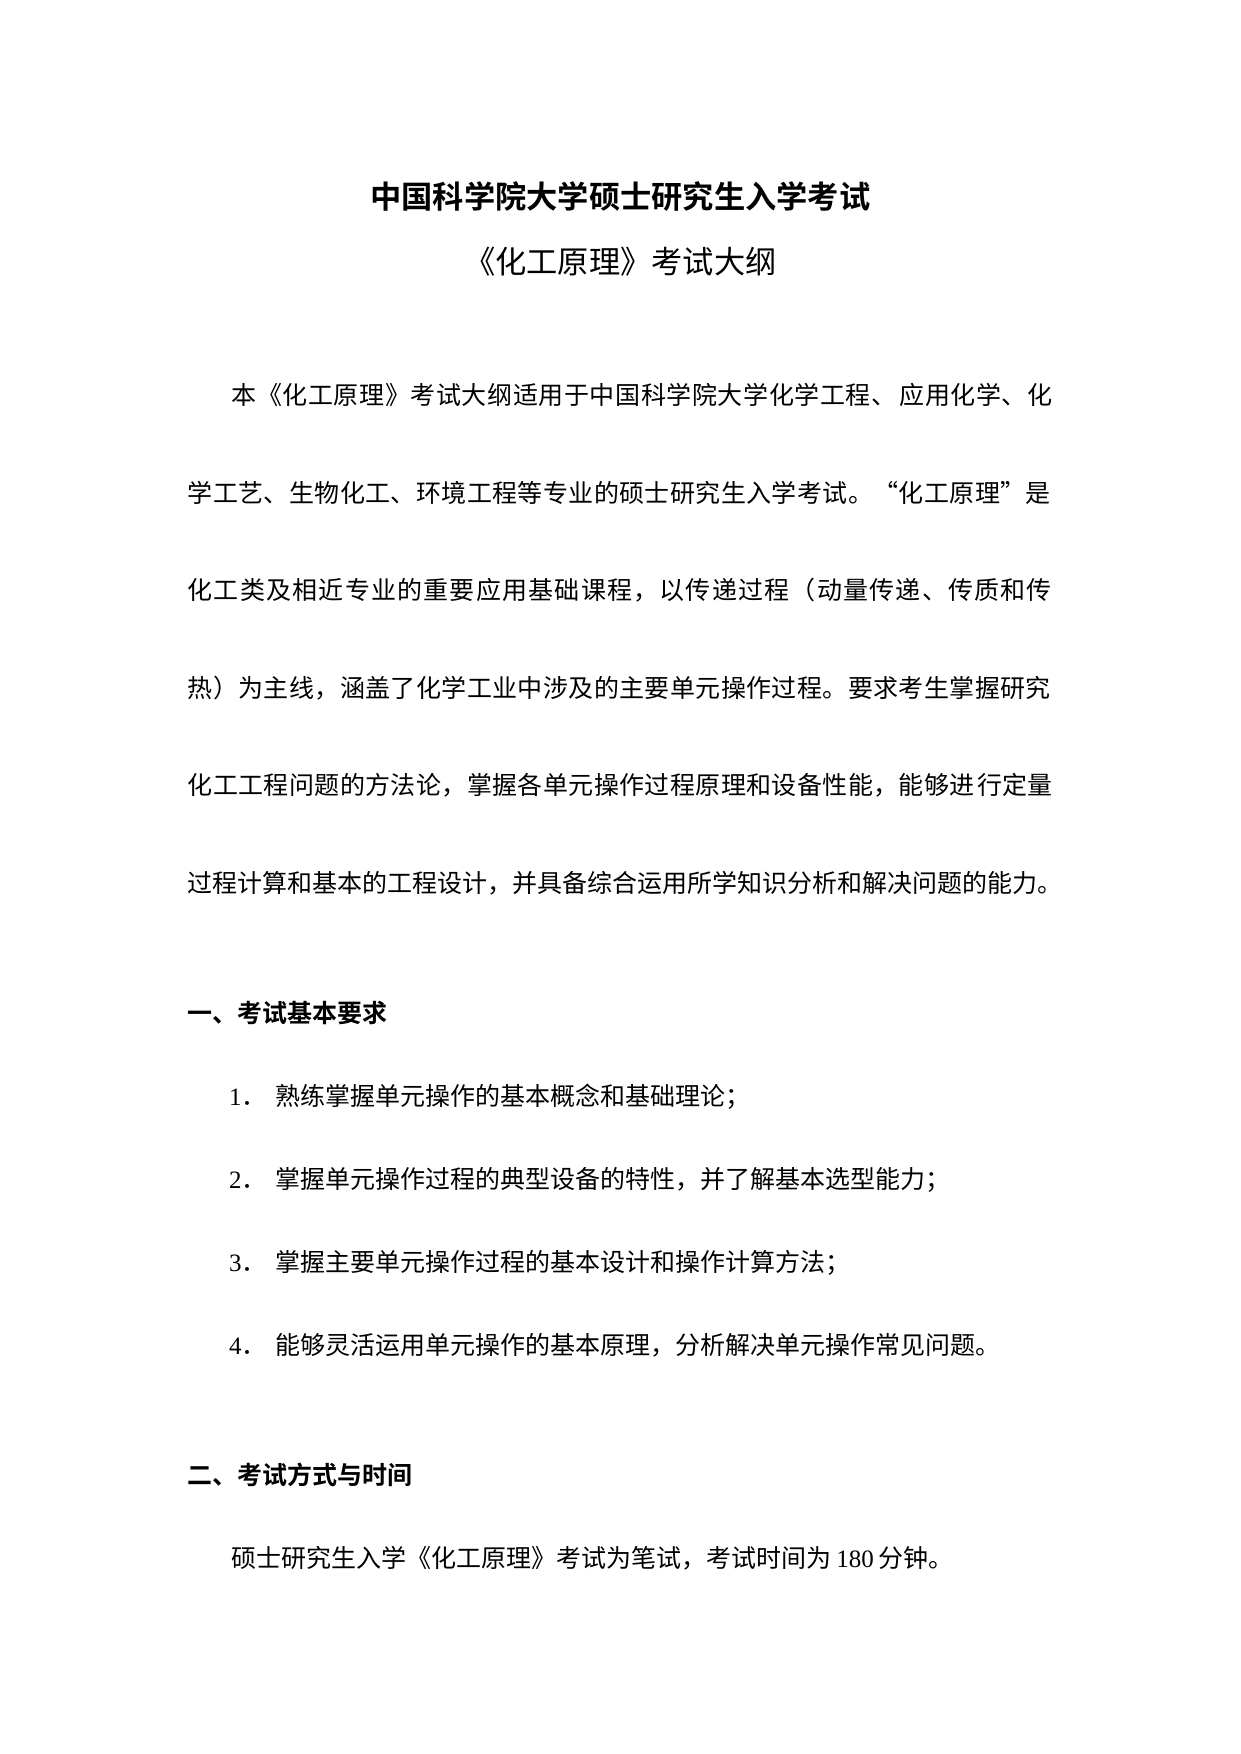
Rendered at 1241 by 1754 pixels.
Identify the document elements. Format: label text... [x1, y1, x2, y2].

text 中国科学院大学硕士研究生入学考试 [187, 162, 1053, 227]
text 二、考试方式与时间 [187, 1441, 1053, 1506]
text 硕士研究生入学《化工原理》考试为笔试，考试时间为180分钟。 [187, 1524, 1053, 1589]
list 掌握主要单元操作过程的基本设计和操作计算方法； [229, 1228, 956, 1293]
text 本《化工原理》考试大纲适用于中国科学院大学化学工程、应用化学、化学工艺、生物化工、环境工程等专业的硕士研究生入学考试。“化工原理”是化工类及相近专业的重要应用基础课程，以传递过程（动量传递、传质和传热）为主线，涵盖了化学工业中涉及的主要单元操作过程。要求考生掌握研究化工工程问题的方法论，掌握各单元操作过程原理和设备性能，能够进行定量过程计算和基本的工程设计，并具备综合运用所学知识分析和解决问题的能力。 [187, 361, 1053, 914]
list 掌握单元操作过程的典型设备的特性，并了解基本选型能力； [229, 1145, 1031, 1210]
list 熟练掌握单元操作的基本概念和基础理论； [229, 1062, 1031, 1127]
text 一、考试基本要求 [187, 979, 1053, 1044]
text 《化工原理》考试大纲 [187, 227, 1053, 292]
list 能够灵活运用单元操作的基本原理，分析解决单元操作常见问题。 [229, 1311, 1050, 1376]
